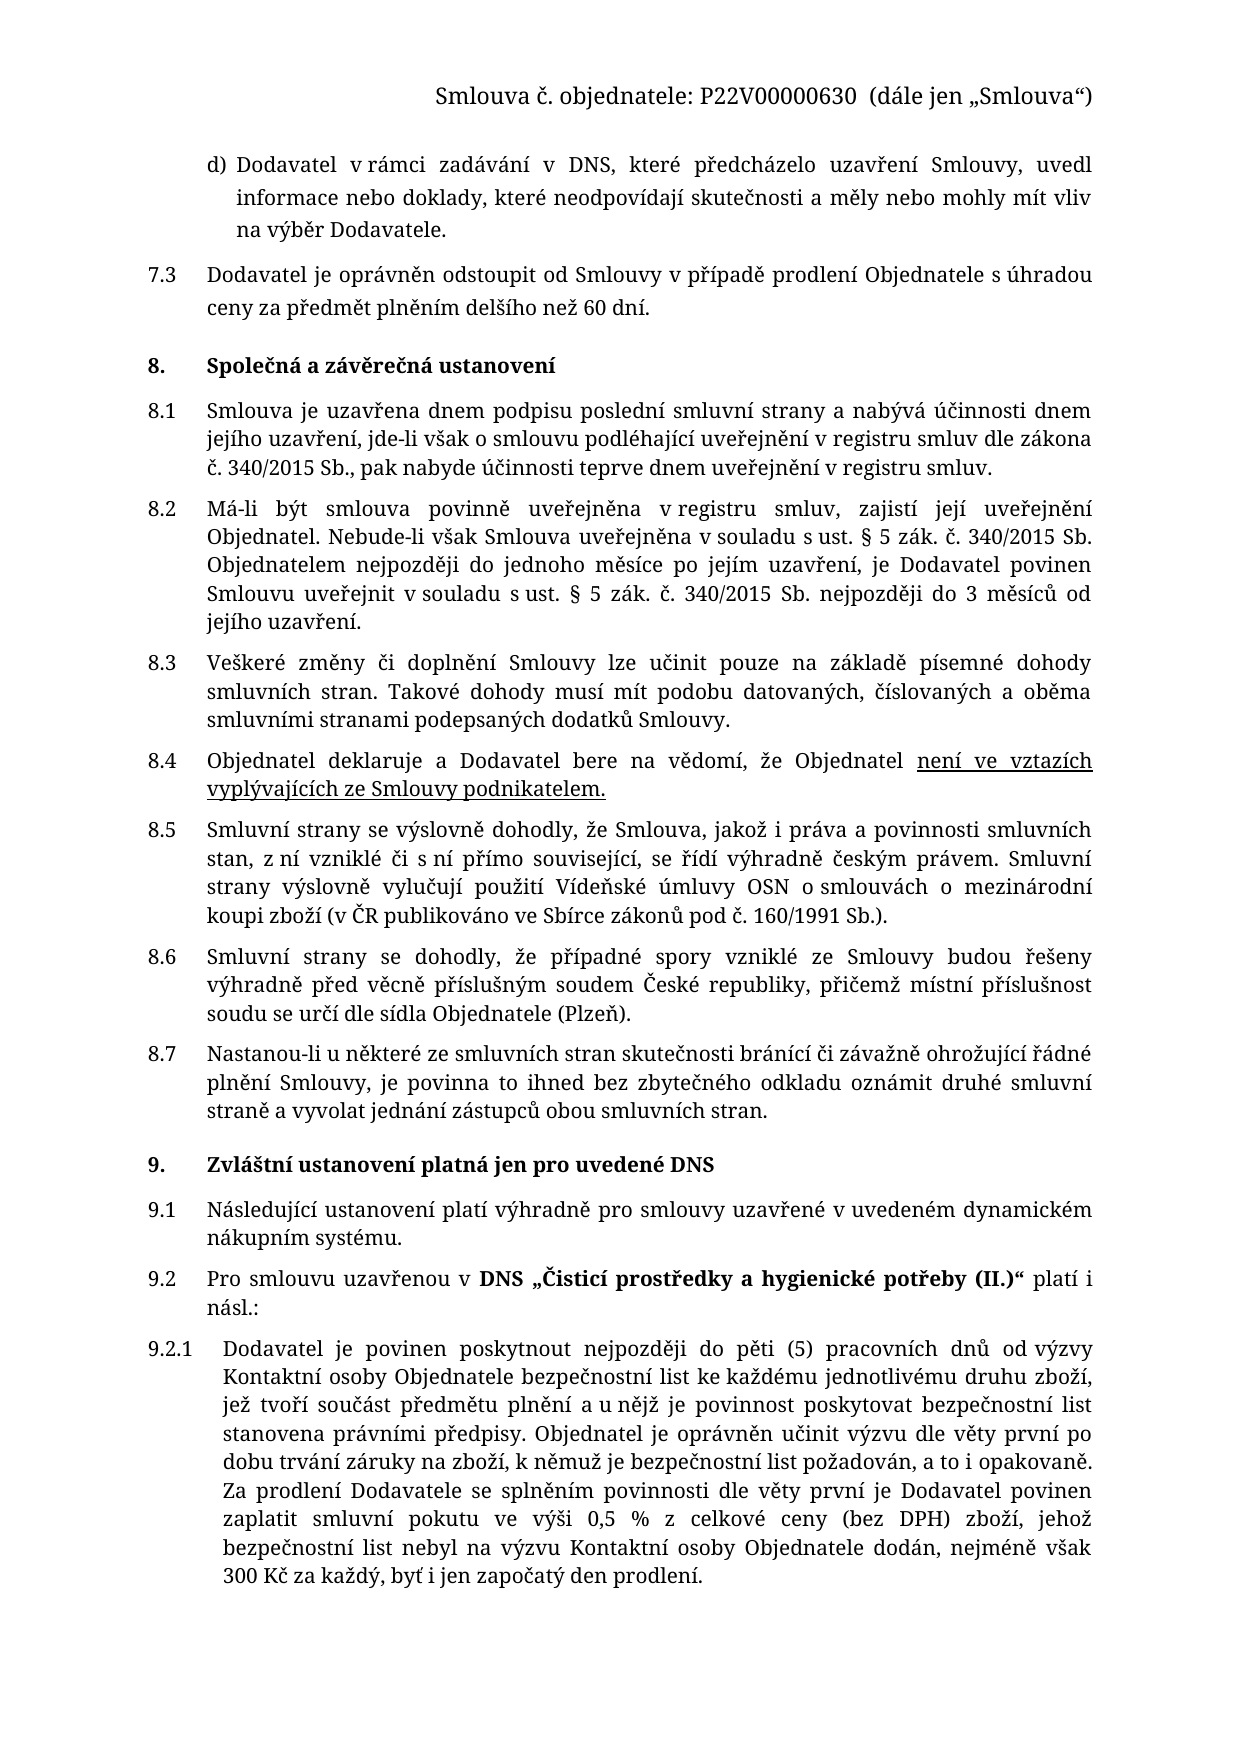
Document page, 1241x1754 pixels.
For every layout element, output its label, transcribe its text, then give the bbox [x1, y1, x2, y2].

list Dodavatel je oprávněn odstoupit od Smlouvy v případě prodlení Objednatele s úhradou ceny za předmět plněním delšího než 60 dní. [148, 261, 1093, 322]
list Smlouva je uzavřena dnem podpisu poslední smluvní strany a nabývá účinnosti dnem jejího uzavření, jde-li však o smlouvu podléhající uveřejnění v registru smluv dle zákona č. 340/2015 Sb., pak nabyde účinnosti teprve dnem uveřejnění v registru smluv. [148, 396, 1093, 481]
list Veškeré změny či doplnění Smlouvy lze učinit pouze na základě písemné dohody smluvních stran. Takové dohody musí mít podobu datovaných, číslovaných a oběma smluvními stranami podepsaných dodatků Smlouvy. [148, 648, 1093, 734]
list Následující ustanovení platí výhradně pro smlouvy uzavřené v uvedeném dynamickém nákupním systému. [148, 1195, 1093, 1252]
list Smluvní strany se výslovně dohodly, že Smlouva, jakož i práva a povinnosti smluvních stan, z ní vzniklé či s ní přímo související, se řídí výhradně českým právem. Smluvní strany výslovně vylučují použití Vídeňské úmluvy OSN o smlouvách o mezinárodní koupi zboží (v ČR publikováno ve Sbírce zákonů pod č. 160/1991 Sb.). [148, 816, 1093, 929]
list Objednatel deklaruje a Dodavatel bere na vědomí, že Objednatel není ve vztazích vyplývajících ze Smlouvy podnikatelem. [148, 746, 1093, 803]
list Společná a závěrečná ustanovení [148, 351, 1093, 379]
list Nastanou-li u některé ze smluvních stran skutečnosti bránící či závažně ohrožující řádné plnění Smlouvy, je povinna to ihned bez zbytečného odkladu oznámit druhé smluvní straně a vyvolat jednání zástupců obou smluvních stran. [148, 1039, 1093, 1125]
list Pro smlouvu uzavřenou v DNS „Čisticí prostředky a hygienické potřeby (II.)“ platí i násl.: [148, 1264, 1093, 1321]
list Smluvní strany se dohodly, že případné spory vzniklé ze Smlouvy budou řešeny výhradně před věcně příslušným soudem České republiky, přičemž místní příslušnost soudu se určí dle sídla Objednatele (Plzeň). [148, 942, 1093, 1027]
list Dodavatel je povinen poskytnout nejpozději do pěti (5) pracovních dnů od výzvy Kontaktní osoby Objednatele bezpečnostní list ke každému jednotlivému druhu zboží, jež tvoří součást předmětu plnění a u nějž je povinnost poskytovat bezpečnostní list stanovena právními předpisy. Objednatel je oprávněn učinit výzvu dle věty první po dobu trvání záruky na zboží, k němuž je bezpečnostní list požadován, a to i opakovaně. Za prodlení Dodavatele se splněním povinnosti dle věty první je Dodavatel povinen zaplatit smluvní pokutu ve výši 0,5 % z celkové ceny (bez DPH) zboží, jehož bezpečnostní list nebyl na výzvu Kontaktní osoby Objednatele dodán, nejméně však 300 Kč za každý, byť i jen započatý den prodlení. [148, 1334, 1093, 1590]
list Zvláštní ustanovení platná jen pro uvedené DNS [148, 1150, 1093, 1178]
list Má-li být smlouva povinně uveřejněna v registru smluv, zajistí její uveřejnění Objednatel. Nebude-li však Smlouva uveřejněna v souladu s ust. § 5 zák. č. 340/2015 Sb. Objednatelem nejpozději do jednoho měsíce po jejím uzavření, je Dodavatel povinen Smlouvu uveřejnit v souladu s ust. § 5 zák. č. 340/2015 Sb. nejpozději do 3 měsíců od jejího uzavření. [148, 494, 1093, 636]
list Dodavatel v rámci zadávání v DNS, které předcházelo uzavření Smlouvy, uvedl informace nebo doklady, které neodpovídají skutečnosti a měly nebo mohly mít vliv na výběr Dodavatele. [207, 150, 1093, 244]
